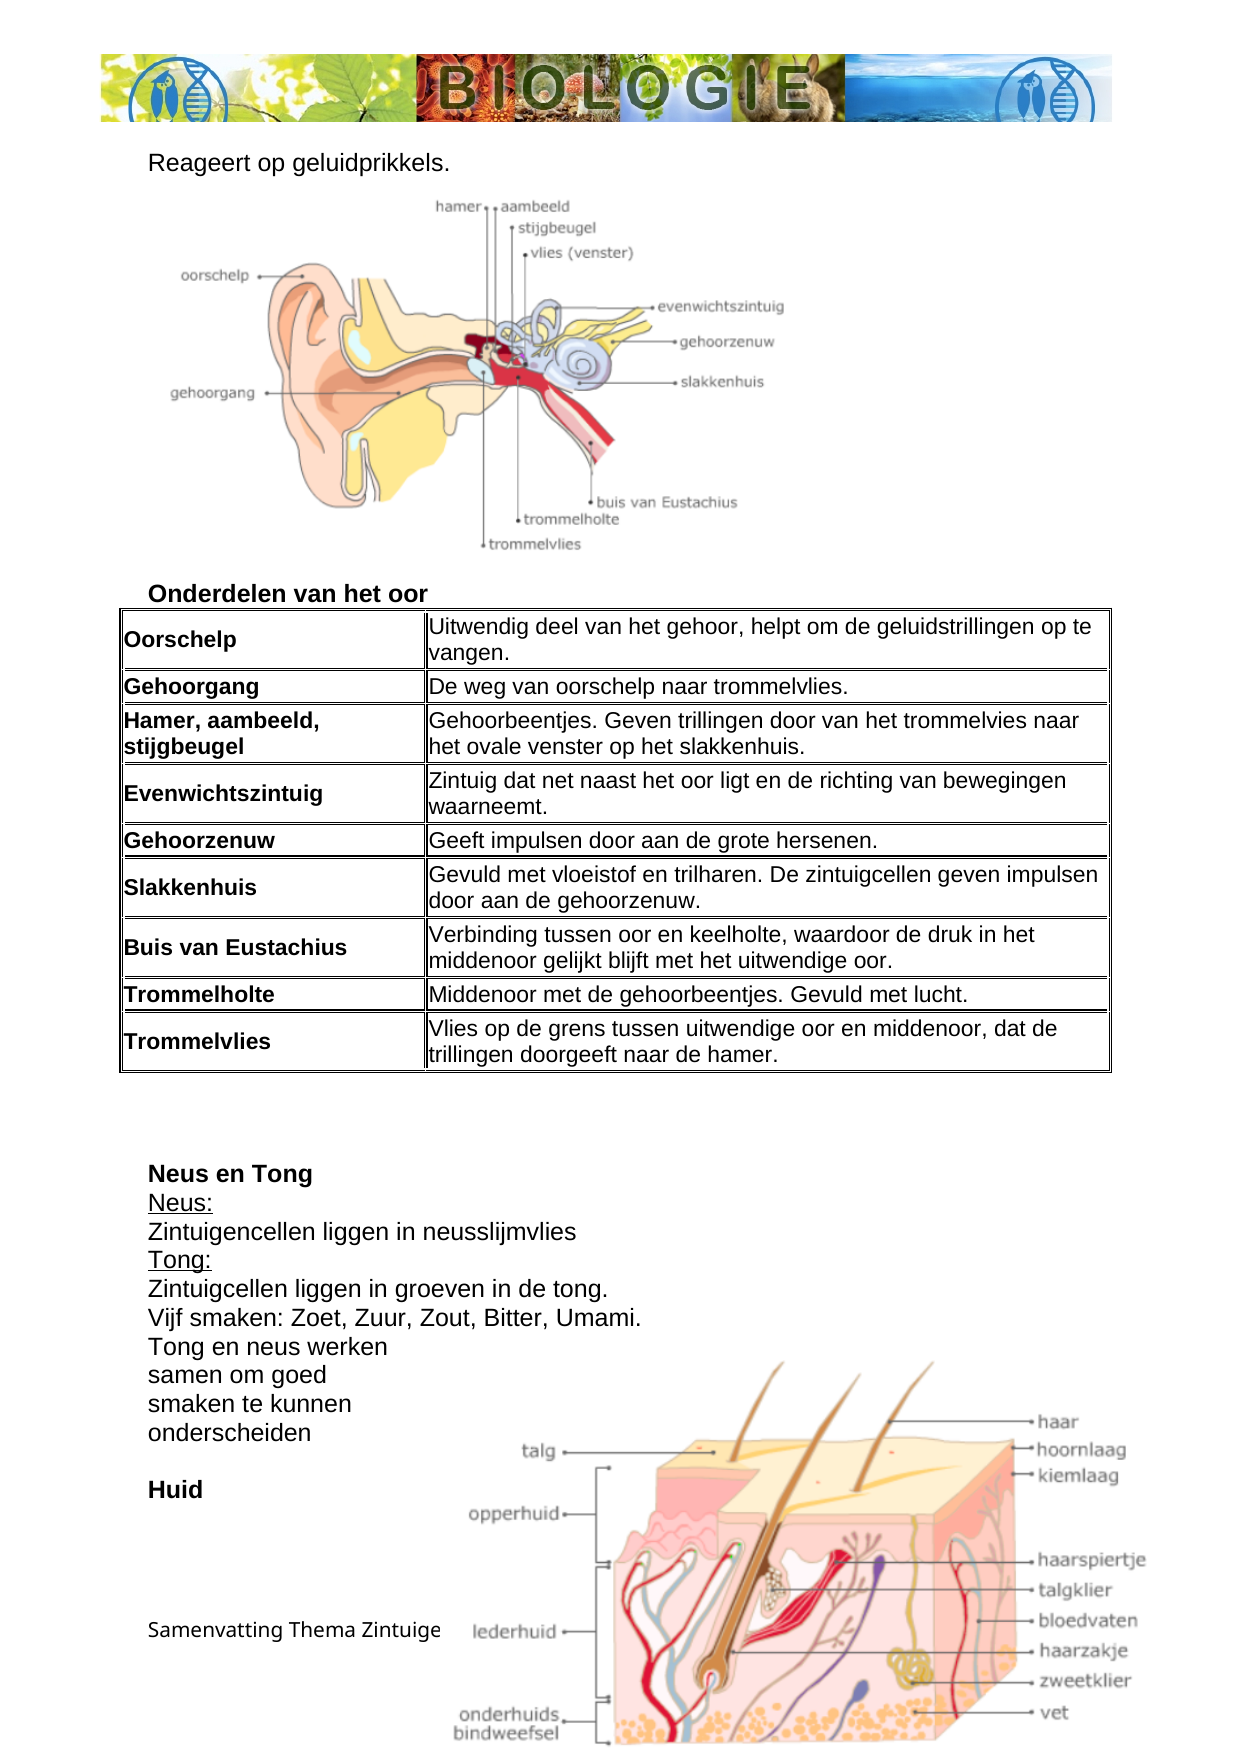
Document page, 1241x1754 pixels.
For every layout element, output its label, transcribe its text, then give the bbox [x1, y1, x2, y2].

table_cell Gehoorbeentjes. Geven trillingen door van het trommelvies naar het ovale venster op het slakkenhuis. [428, 701, 1109, 762]
picture [439, 1359, 1158, 1754]
text Zintuigcellen liggen in groeven in de tong. [148, 1274, 1093, 1303]
text Zintuigencellen liggen in neusslijmvlies [148, 1216, 1093, 1245]
text Onderdelen van het oor [148, 579, 1093, 608]
table_header Oorschelp [121, 609, 426, 668]
table_cell Middenoor met de gehoorbeentjes. Gevuld met lucht. [426, 976, 1110, 1009]
picture [157, 189, 796, 560]
table_cell Zintuig dat net naast het oor ligt en de richting van bewegingen waarneemt. [426, 762, 1110, 822]
table_cell Trommelholte [121, 976, 426, 1009]
table_cell Gehoorgang [121, 668, 426, 701]
table_cell Gehoorzenuw [121, 822, 426, 855]
table_cell Vlies op de grens tussen uitwendige oor en middenoor, dat de trillingen doorgeeft naar de hamer. [426, 1009, 1109, 1069]
text Tong: [148, 1245, 1093, 1274]
picture [72, 54, 1141, 122]
text Tong en neus werken samen om goed smaken te kunnen onderscheiden [148, 1331, 1093, 1446]
table_cell De weg van oorschelp naar trommelvlies. [426, 668, 1110, 701]
table_cell Hamer, aambeeld, stijgbeugel [123, 701, 424, 762]
text Neus en Tong [148, 1159, 1093, 1188]
text Neus: [148, 1188, 1093, 1216]
table_cell Verbinding tussen oor en keelholte, waardoor de druk in het middenoor gelijkt blijft met het uitwendige oor. [426, 916, 1110, 976]
table_cell Evenwichtszintuig [121, 762, 426, 822]
table_cell Buis van Eustachius [121, 916, 426, 976]
table_cell Slakkenhuis [123, 855, 424, 916]
table_cell Geeft impulsen door aan de grote hersenen. [426, 822, 1110, 855]
text Vijf smaken: Zoet, Zuur, Zout, Bitter, Umami. [148, 1303, 1093, 1331]
table_header Uitwendig deel van het gehoor, helpt om de geluidstrillingen op te vangen. [426, 611, 1109, 668]
table_cell Trommelvlies [123, 1009, 426, 1069]
table_cell Gevuld met vloeistof en trilharen. De zintuigcellen geven impulsen door aan de gehoorzenuw. [428, 855, 1109, 916]
text Huid [148, 1475, 439, 1504]
text Reageert op geluidprikkels. [148, 148, 1093, 176]
